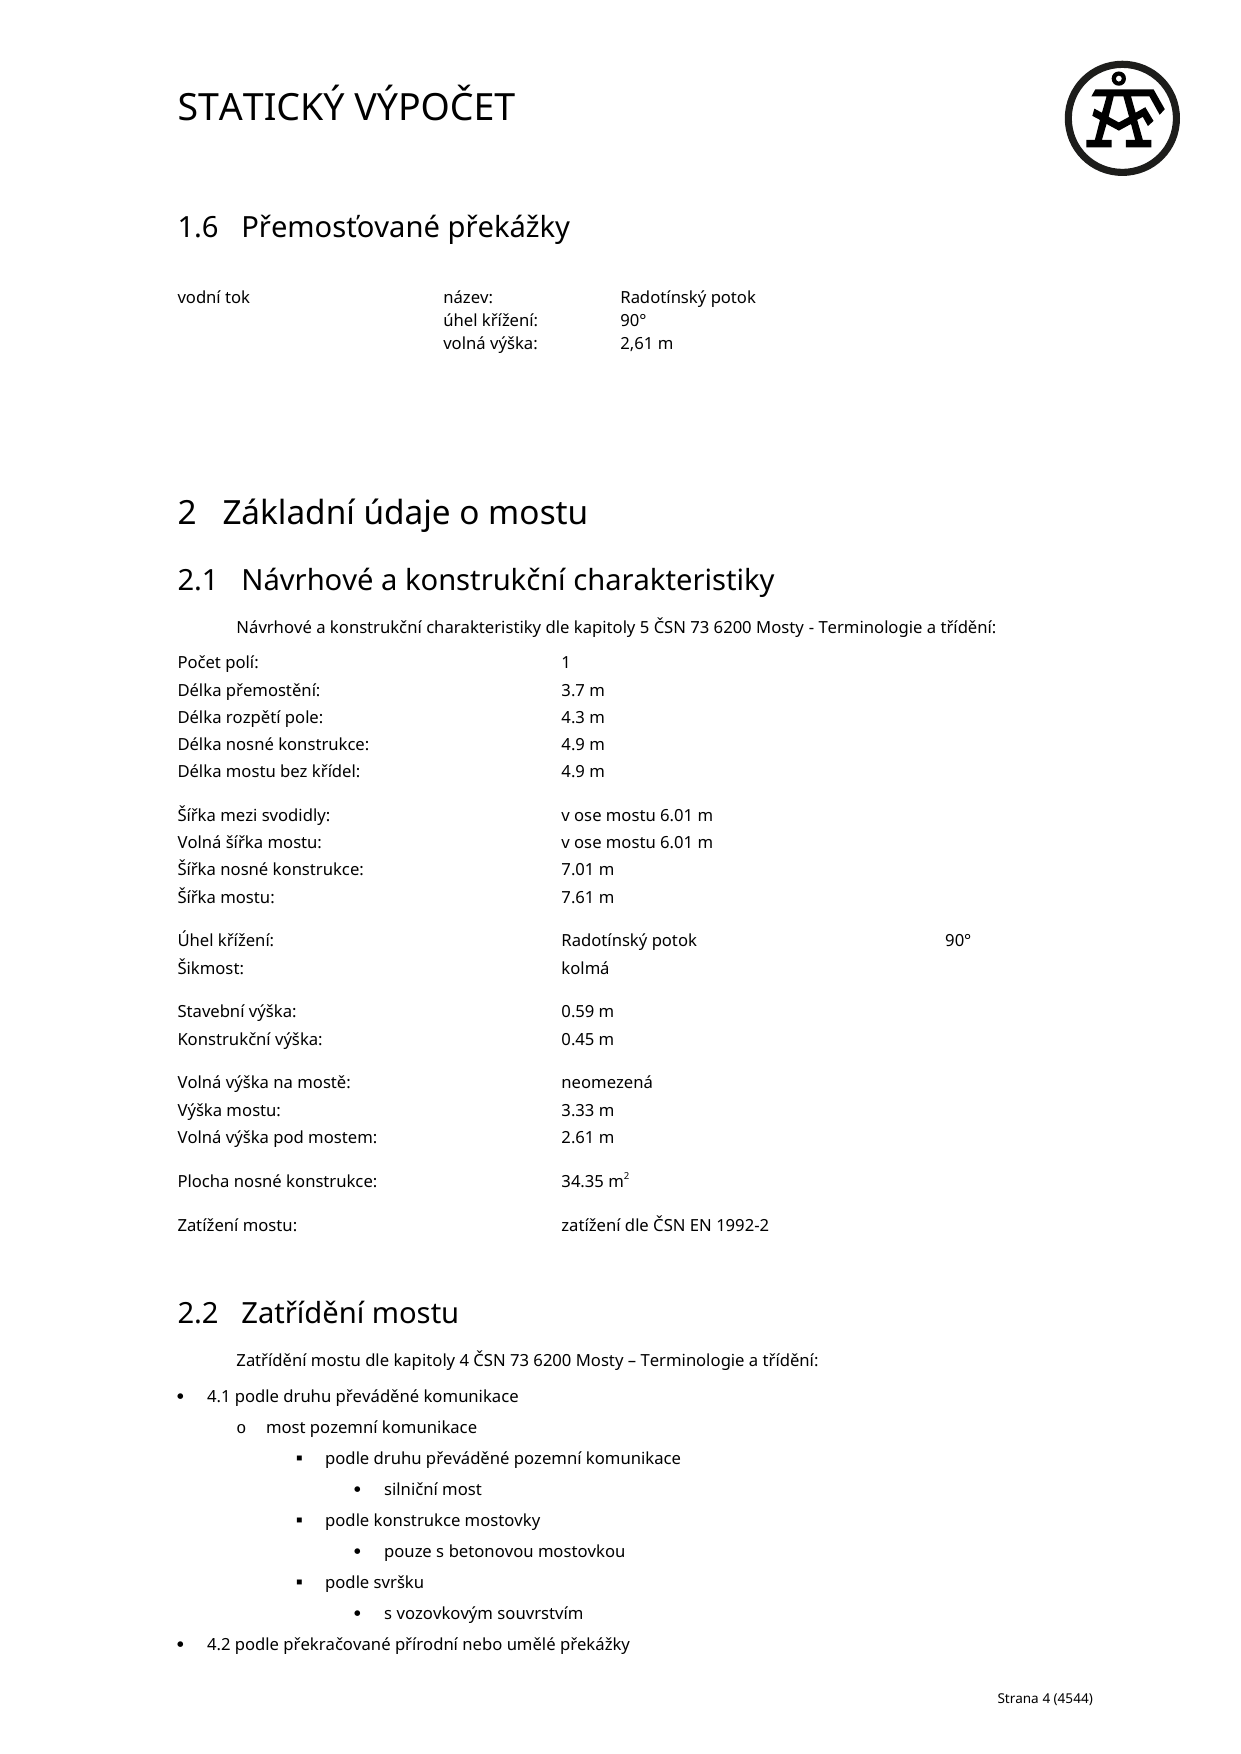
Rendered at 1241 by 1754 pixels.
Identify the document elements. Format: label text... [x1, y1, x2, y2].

text 4.1 podle druhu převáděné komunikace [177, 1384, 1092, 1407]
subtitle Přemosťované překážky [177, 207, 1092, 246]
text Volná výška na mostě: neomezená Výška mostu: 3.33 m Volná výška pod mostem: 2.61 m [177, 1071, 1092, 1148]
list podle druhu převáděné pozemní komunikace [295, 1447, 1092, 1469]
subtitle Návrhové a konstrukční charakteristiky [177, 559, 1092, 599]
text Plocha nosné konstrukce: 34.35 m2 [177, 1169, 1092, 1192]
list most pozemní komunikace [236, 1416, 1092, 1438]
text Zatřídění mostu dle kapitoly 4 ČSN 73 6200 Mosty – Terminologie a třídění: [177, 1349, 1092, 1372]
list pouze s betonovou mostovkou [354, 1540, 1092, 1562]
list podle svršku [295, 1571, 1092, 1593]
list s vozovkovým souvrstvím [354, 1602, 1092, 1624]
text Úhel křížení: Radotínský potok 90° Šikmost: kolmá [177, 929, 1092, 979]
text Návrhové a konstrukční charakteristiky dle kapitoly 5 ČSN 73 6200 Mosty - Terminologie a třídění: [177, 616, 1092, 638]
text Počet polí: 1 Délka přemostění: 3.7 m Délka rozpětí pole: 4.3 m Délka nosné konstrukce: 4.9 m Délka mostu bez křídel: 4.9 m [177, 651, 1092, 782]
text Zatížení mostu: zatížení dle ČSN EN 1992-2 [177, 1213, 1092, 1263]
text vodní tok název: Radotínský potok úhel křížení: 90° volná výška: 2,61 m [177, 263, 1092, 354]
text 4.2 podle překračované přírodní nebo umělé překážky [177, 1633, 1092, 1656]
list podle konstrukce mostovky [295, 1509, 1092, 1531]
text Stavební výška: 0.59 m Konstrukční výška: 0.45 m [177, 1000, 1092, 1050]
list silniční most [354, 1478, 1092, 1500]
text Šířka mezi svodidly: v ose mostu 6.01 m Volná šířka mostu: v ose mostu 6.01 m Šířka nosné konstrukce: 7.01 m Šířka mostu: 7.61 m [177, 804, 1092, 908]
subtitle Zatřídění mostu [177, 1293, 1092, 1332]
subtitle Základní údaje o mostu [177, 489, 1092, 534]
